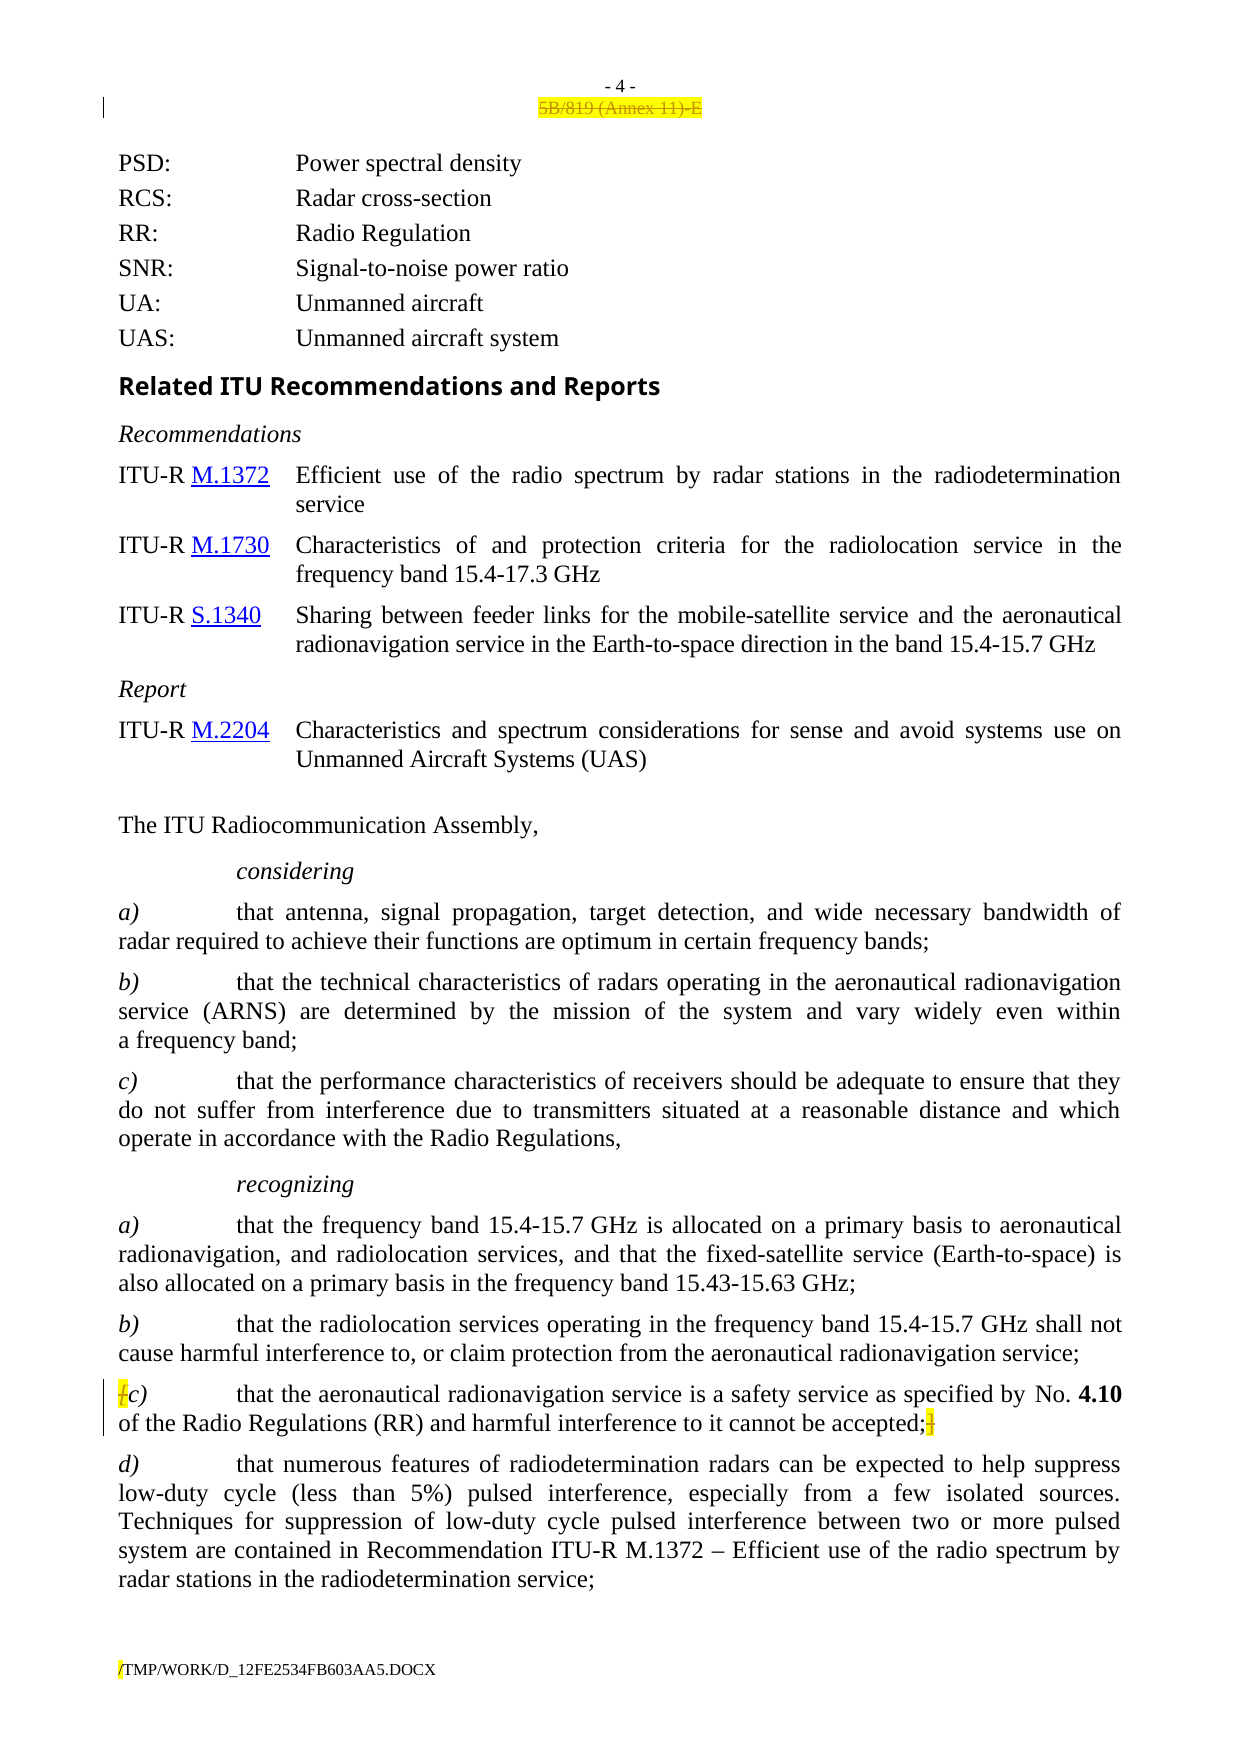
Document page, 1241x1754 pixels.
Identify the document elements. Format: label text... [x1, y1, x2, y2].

text RCS: Radar cross-section [118, 183, 1122, 211]
text b) that the radiolocation services operating in the frequency band 15.4-15.7 GHz shall not cause harmful interference to, or claim protection from the aeronautical radionavigation service; [118, 1309, 1122, 1366]
text UAS: Unmanned aircraft system [118, 323, 1122, 351]
text a) that antenna, signal propagation, target detection, and wide necessary bandwidth of radar required to achieve their functions are optimum in certain frequency bands; [118, 897, 1122, 955]
text a) that the frequency band 15.4-15.7 GHz is allocated on a primary basis to aeronautical radionavigation, and radiolocation services, and that the fixed-satellite service (Earth-to-space) is also allocated on a primary basis in the frequency band 15.43-15.63 GHz; [118, 1210, 1122, 1296]
title The ITU Radiocommunication Assembly, [118, 811, 1122, 839]
text ITU-R M.1730 Characteristics of and protection criteria for the radiolocation service in the frequency band 15.4-17.3 GHz [118, 530, 1122, 588]
subtitle Report [118, 674, 1122, 703]
text UA: Unmanned aircraft [118, 288, 1122, 316]
text considering [236, 856, 1122, 885]
subtitle Related ITU Recommendations and Reports [118, 368, 1122, 402]
text PSD: Power spectral density [118, 148, 1122, 176]
text b) that the technical characteristics of radars operating in the aeronautical radionavigation service (ARNS) are determined by the mission of the system and vary widely even within a frequency band; [118, 967, 1122, 1053]
subtitle Recommendations [118, 419, 1122, 448]
text ITU-R S.1340 Sharing between feeder links for the mobile-satellite service and the aeronautical radionavigation service in the Earth-to-space direction in the band 15.4-15.7 GHz [118, 600, 1122, 658]
text c) that the performance characteristics of receivers should be adequate to ensure that they do not suffer from interference due to transmitters situated at a reasonable distance and which operate in accordance with the Radio Regulations, [118, 1066, 1122, 1152]
text ITU-R M.2204 Characteristics and spectrum considerations for sense and avoid systems use on Unmanned Aircraft Systems (UAS) [118, 716, 1122, 773]
text c) that the aeronautical radionavigation service is a safety service as specified by No. 4.10 of the Radio Regulations (RR) and harmful interference to it cannot be accepted; [118, 1379, 1122, 1436]
text RR: Radio Regulation [118, 218, 1122, 246]
text ITU-R M.1372 Efficient use of the radio spectrum by radar stations in the radiodetermination service [118, 460, 1122, 518]
text d) that numerous features of radiodetermination radars can be expected to help suppress low-duty cycle (less than 5%) pulsed interference, especially from a few isolated sources. Techniques for suppression of low-duty cycle pulsed interference between two or more pulsed system are contained in Recommendation ITU-R M.1372 – Efficient use of the radio spectrum by radar stations in the radiodetermination service; [118, 1449, 1122, 1593]
text recognizing [236, 1169, 1122, 1198]
text SNR: Signal-to-noise power ratio [118, 253, 1122, 281]
